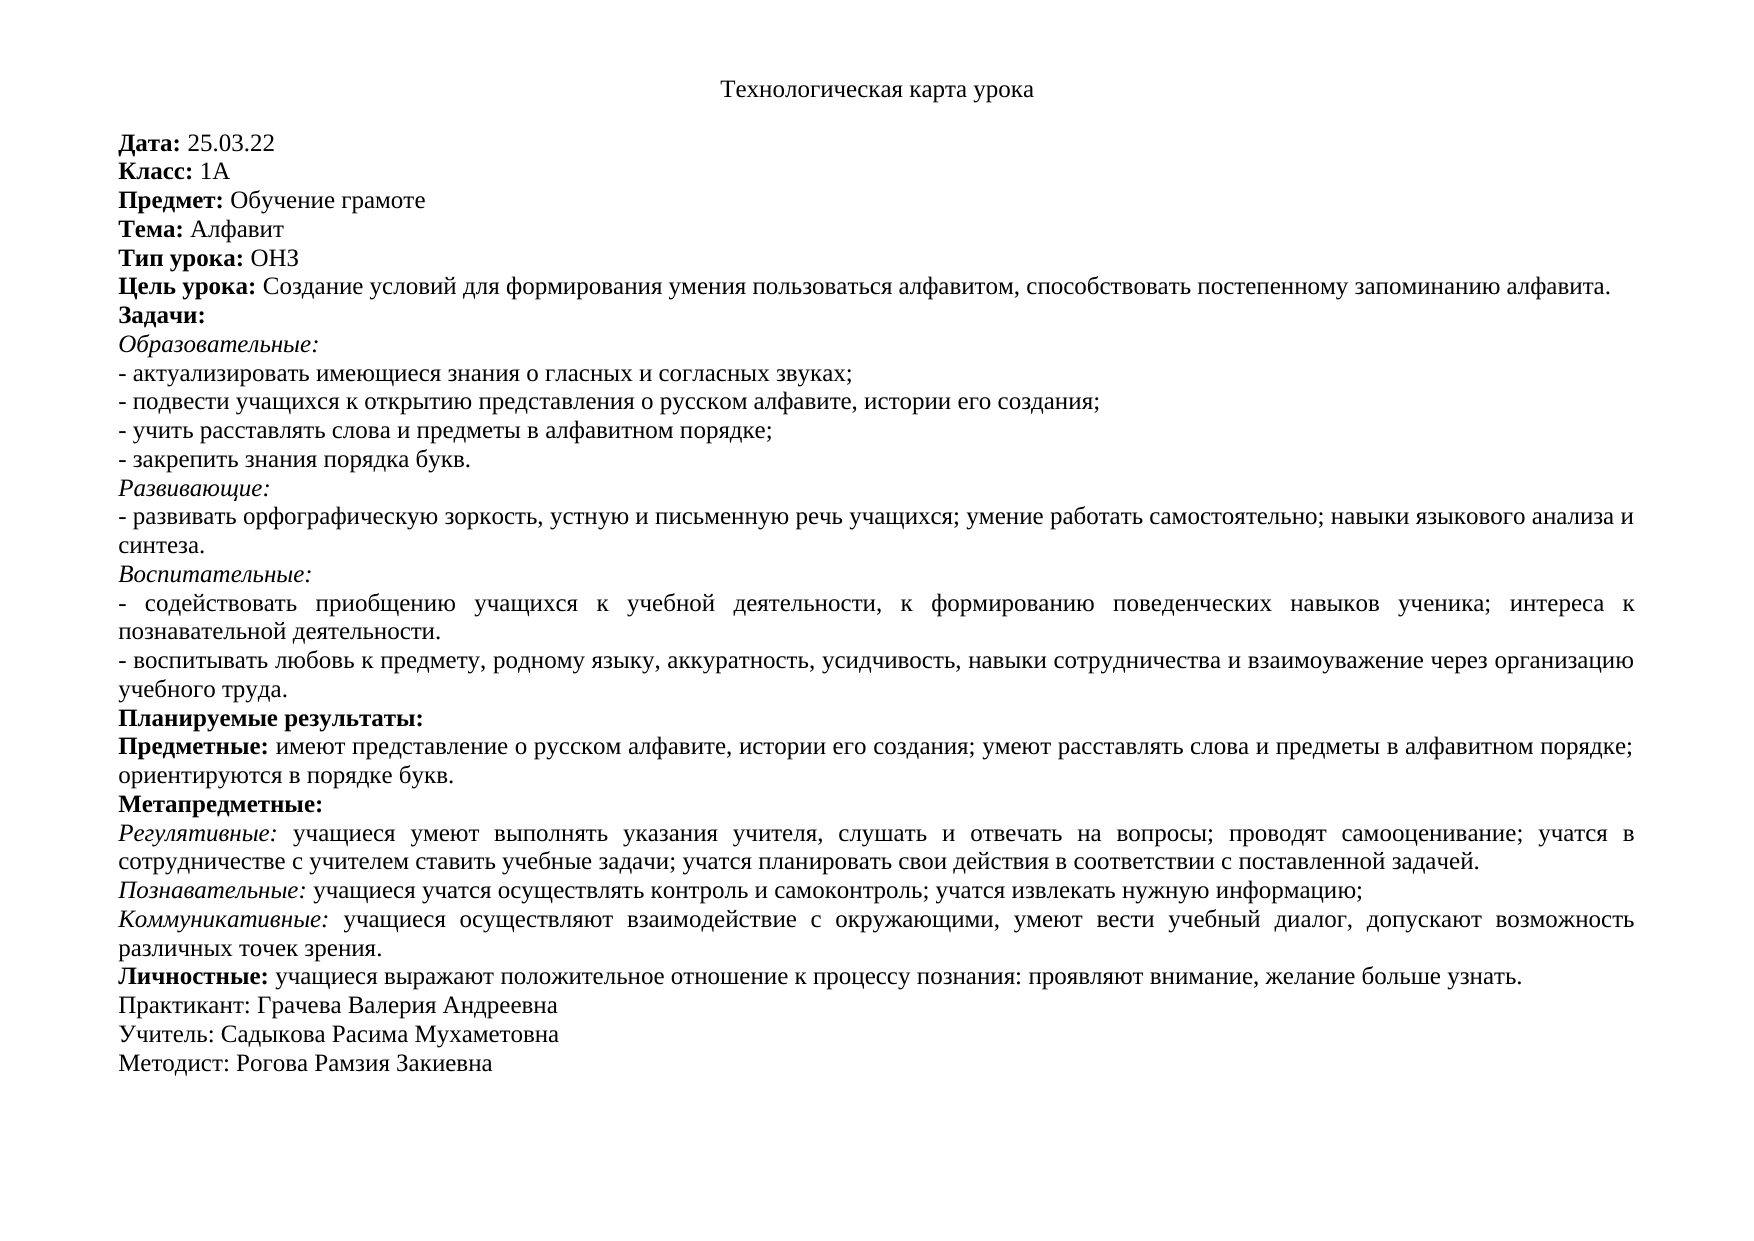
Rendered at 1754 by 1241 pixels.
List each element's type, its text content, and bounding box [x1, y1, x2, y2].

text Воспитательные: [118, 559, 1636, 588]
text - актуализировать имеющиеся знания о гласных и согласных звуках; [118, 358, 1636, 386]
text - воспитывать любовь к предмету, родному языку, аккуратность, усидчивость, навыки сотрудничества и взаимоуважение через организацию учебного труда. [118, 645, 1636, 703]
text Цель урока: Создание условий для формирования умения пользоваться алфавитом, способствовать постепенному запоминанию алфавита. [118, 271, 1636, 300]
text Развивающие: [118, 473, 1636, 501]
text Практикант: Грачева Валерия Андреевна [118, 990, 1636, 1019]
text Класс: 1А [118, 156, 1636, 185]
text Личностные: учащиеся выражают положительное отношение к процессу познания: проявляют внимание, желание больше узнать. [118, 961, 1636, 990]
text Технологическая карта урока [118, 74, 1636, 103]
text Познавательные: учащиеся учатся осуществлять контроль и самоконтроль; учатся извлекать нужную информацию; [118, 875, 1636, 904]
text Задачи: [118, 300, 1636, 329]
text Образовательные: [118, 329, 1636, 358]
text Предметные: имеют представление о русском алфавите, истории его создания; умеют расставлять слова и предметы в алфавитном порядке; ориентируются в порядке букв. [118, 731, 1636, 789]
text Учитель: Садыкова Расима Мухаметовна [118, 1019, 1636, 1048]
text Предмет: Обучение грамоте [118, 185, 1636, 214]
text - развивать орфографическую зоркость, устную и письменную речь учащихся; умение работать самостоятельно; навыки языкового анализа и синтеза. [118, 501, 1636, 559]
text Тип урока: ОНЗ [118, 243, 1636, 271]
text Методист: Рогова Рамзия Закиевна [118, 1048, 1636, 1076]
text - учить расставлять слова и предметы в алфавитном порядке; [118, 415, 1636, 444]
text Тема: Алфавит [118, 214, 1636, 243]
text - подвести учащихся к открытию представления о русском алфавите, истории его создания; [118, 386, 1636, 415]
text Дата: 25.03.22 [118, 128, 1636, 156]
text Регулятивные: учащиеся умеют выполнять указания учителя, слушать и отвечать на вопросы; проводят самооценивание; учатся в сотрудничестве с учителем ставить учебные задачи; учатся планировать свои действия в соответствии с поставленной задачей. [118, 818, 1636, 875]
text - содействовать приобщению учащихся к учебной деятельности, к формированию поведенческих навыков ученика; интереса к познавательной деятельности. [118, 588, 1636, 645]
text Метапредметные: [118, 789, 1636, 818]
text Планируемые результаты: [118, 703, 1636, 731]
text - закрепить знания порядка букв. [118, 444, 1636, 473]
text Коммуникативные: учащиеся осуществляют взаимодействие с окружающими, умеют вести учебный диалог, допускают возможность различных точек зрения. [118, 904, 1636, 961]
